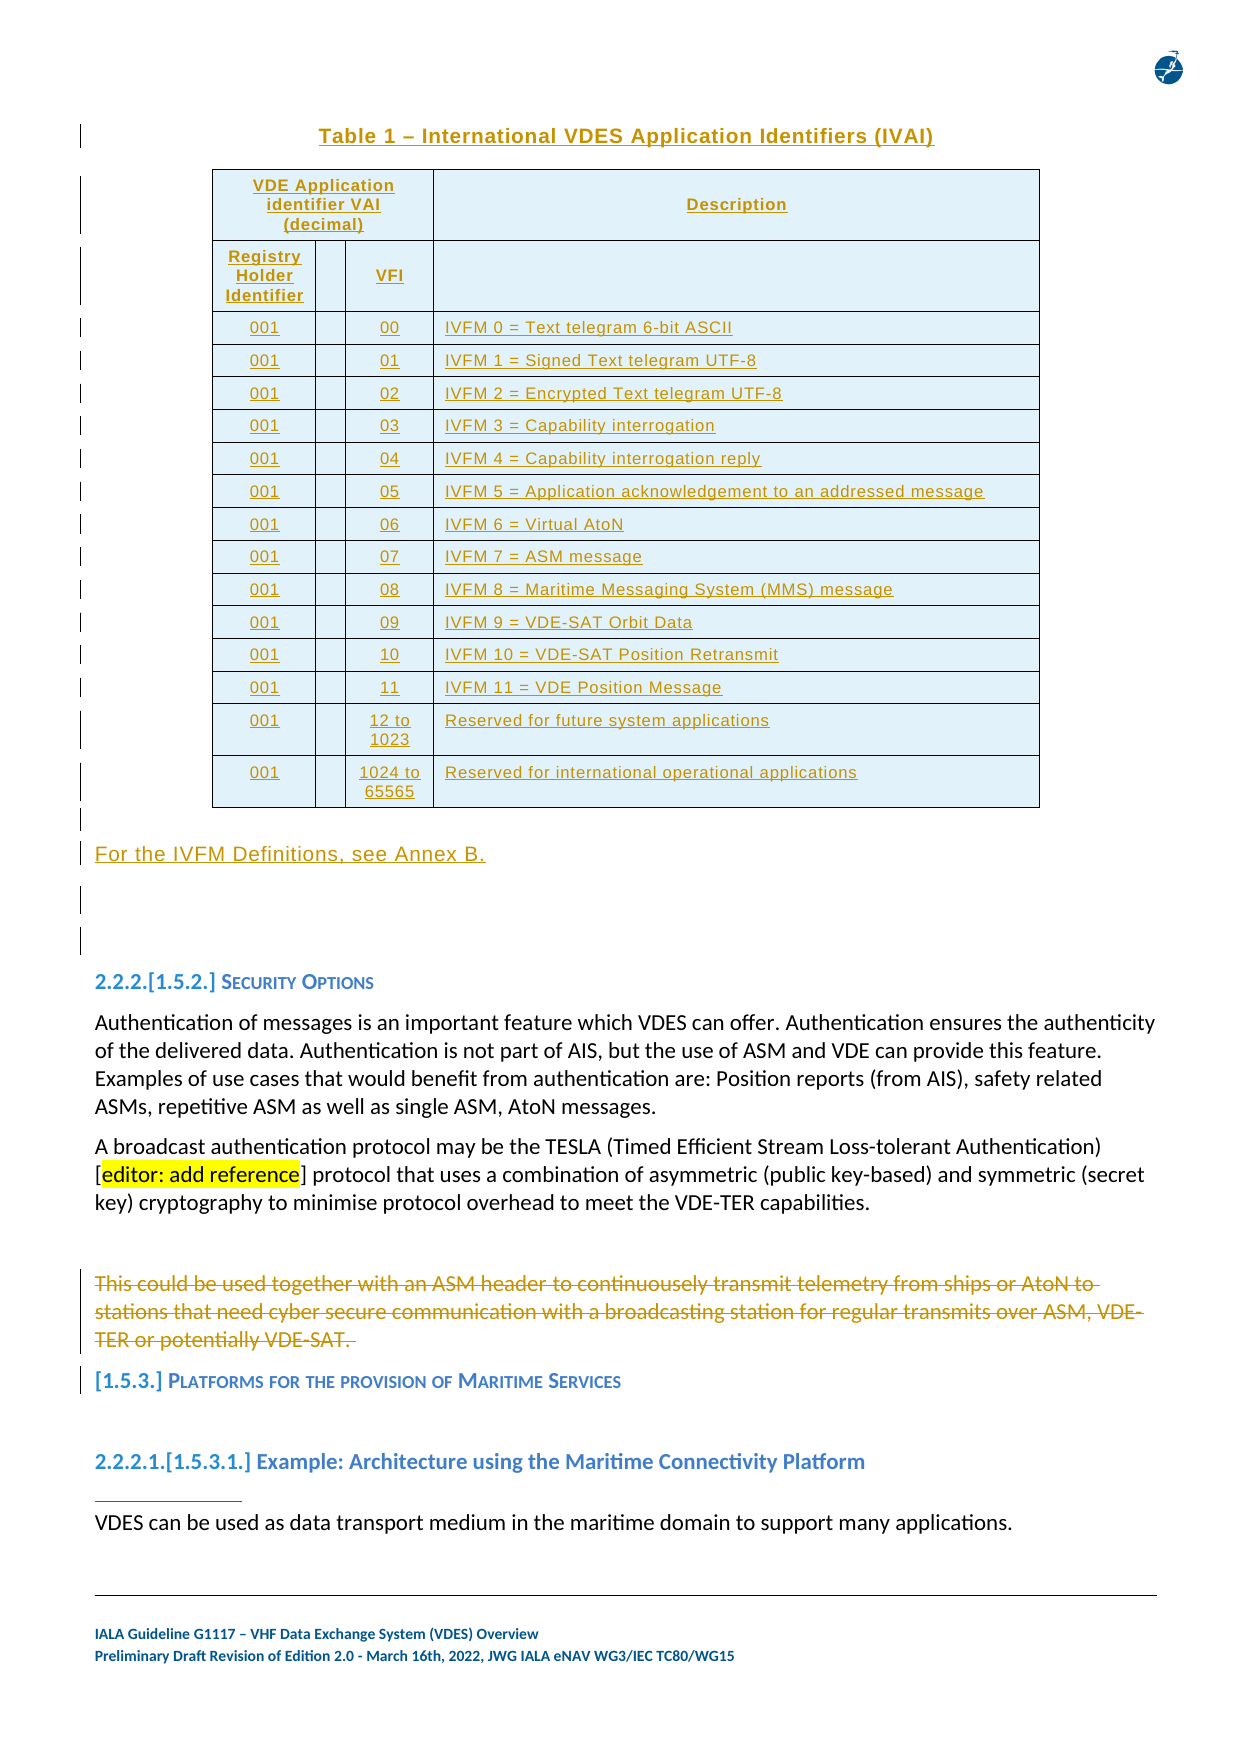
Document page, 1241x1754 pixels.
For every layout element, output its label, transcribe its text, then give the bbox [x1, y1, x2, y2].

text Authentication of messages is an important feature which VDES can offer. Authentication ensures the authenticity of the delivered data. Authentication is not part of AIS, but the use of ASM and VDE can provide this feature. Examples of use cases that would benefit from authentication are: Position reports (from AIS), safety related ASMs, repetitive ASM as well as single ASM, AtoN messages. [94, 1008, 1157, 1120]
text A broadcast authentication protocol may be the TESLA (Timed Efficient Stream Loss-tolerant Authentication) [editor: add reference] protocol that uses a combination of asymmetric (public key-based) and symmetric (secret key) cryptography to minimise protocol overhead to meet the VDE-TER capabilities. [94, 1132, 1157, 1216]
subtitle Security Options [94, 967, 1157, 995]
picture [1123, 0, 1241, 119]
subtitle Platforms for the provision of Maritime Services [94, 1366, 1157, 1394]
text VDES can be used as data transport medium in the maritime domain to support many applications. [94, 1508, 1157, 1536]
subtitle Example: Architecture using the Maritime Connectivity Platform [94, 1447, 1157, 1475]
